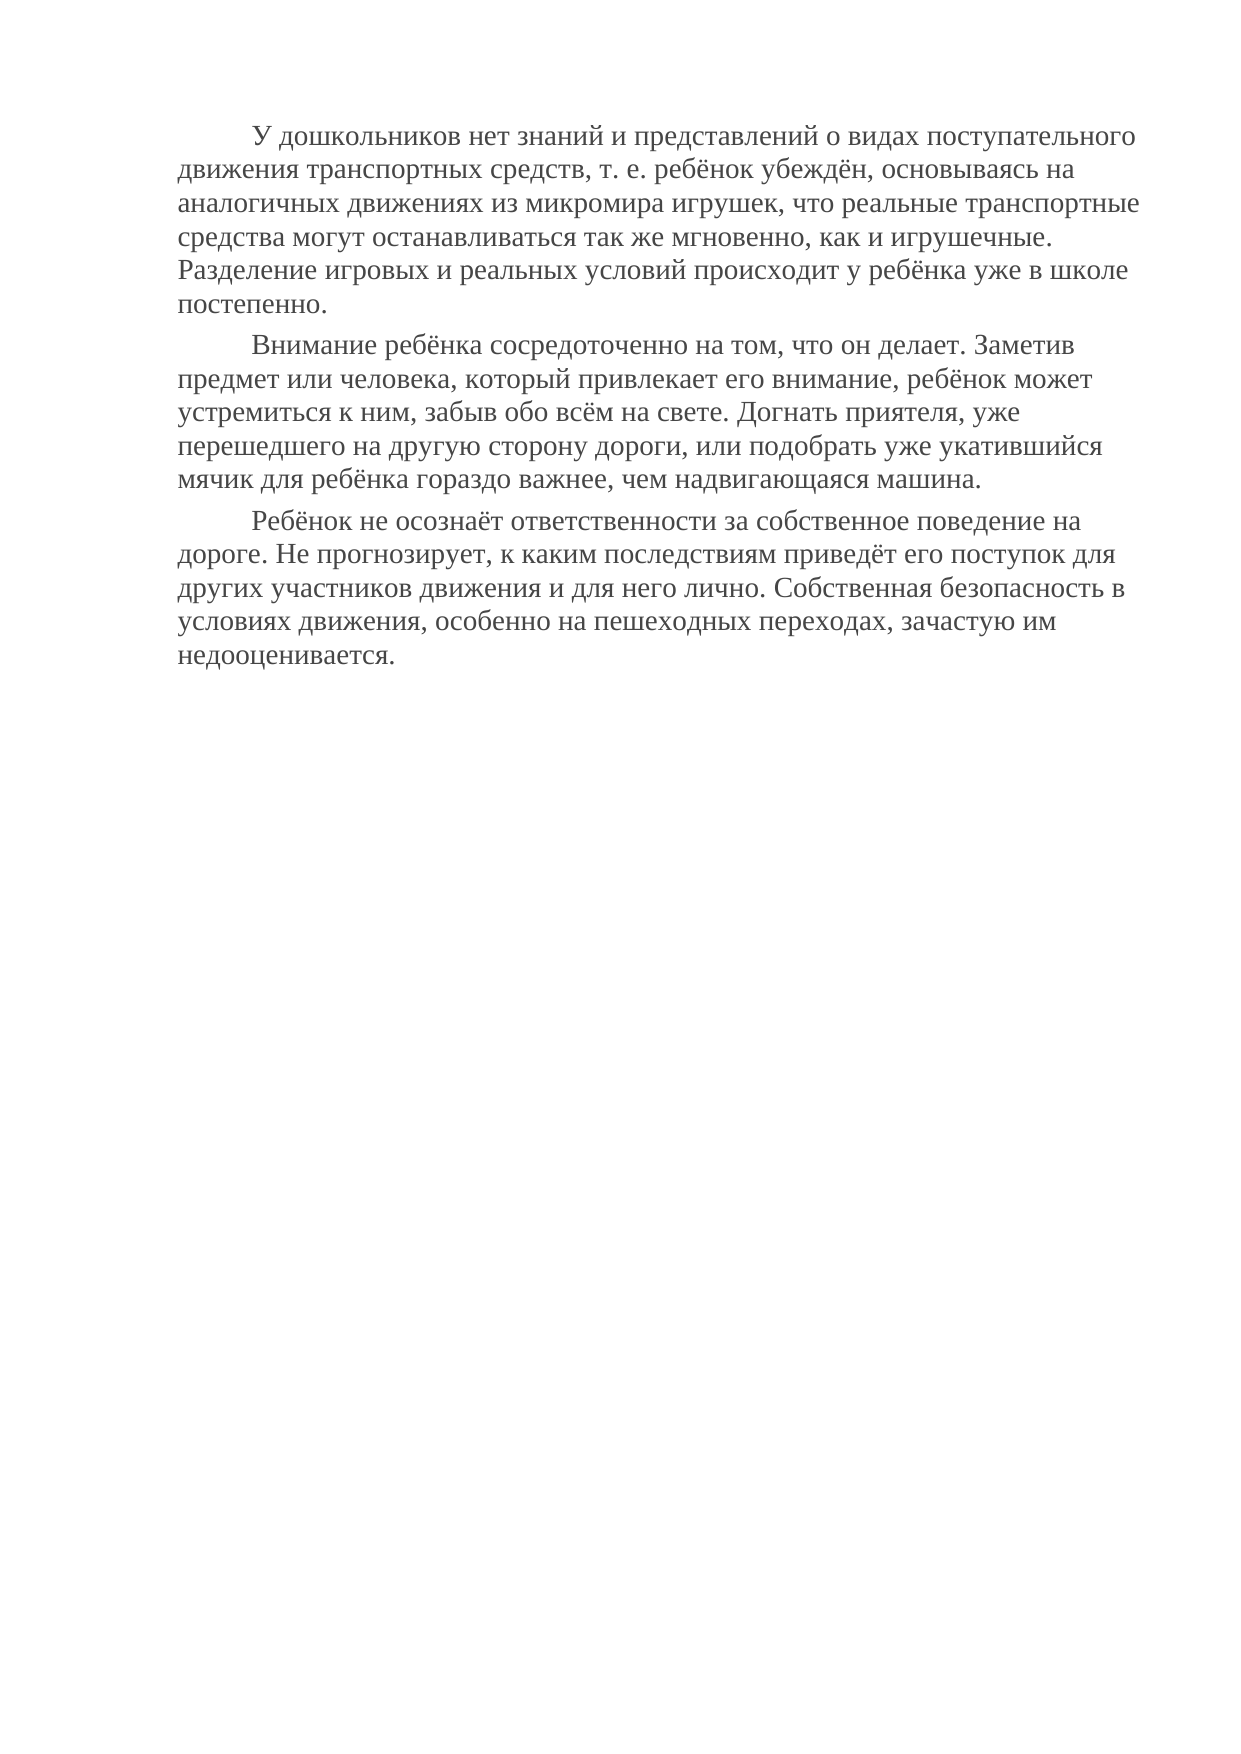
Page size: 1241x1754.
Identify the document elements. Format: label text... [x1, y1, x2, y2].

text Внимание ребёнка сосредоточенно на том, что он делает. Заметив предмет или человека, который привлекает его внимание, ребёнок может устремиться к ним, забыв обо всём на свете. Догнать приятеля, уже перешедшего на другую сторону дороги, или подобрать уже укатившийся мячик для ребёнка гораздо важнее, чем надвигающаяся машина. [177, 327, 1152, 495]
text Ребёнок не осознаёт ответственности за собственное поведение на дороге. Не прогнозирует, к каким последствиям приведёт его поступок для других участников движения и для него лично. Собственная безопасность в условиях движения, особенно на пешеходных переходах, зачастую им недооценивается. [177, 503, 1152, 670]
text У дошкольников нет знаний и представлений о видах поступательного движения транспортных средств, т. е. ребёнок убеждён, основываясь на аналогичных движениях из микромира игрушек, что реальные транспортные средства могут останавливаться так же мгновенно, как и игрушечные. Разделение игровых и реальных условий происходит у ребёнка уже в школе постепенно. [177, 118, 1152, 319]
